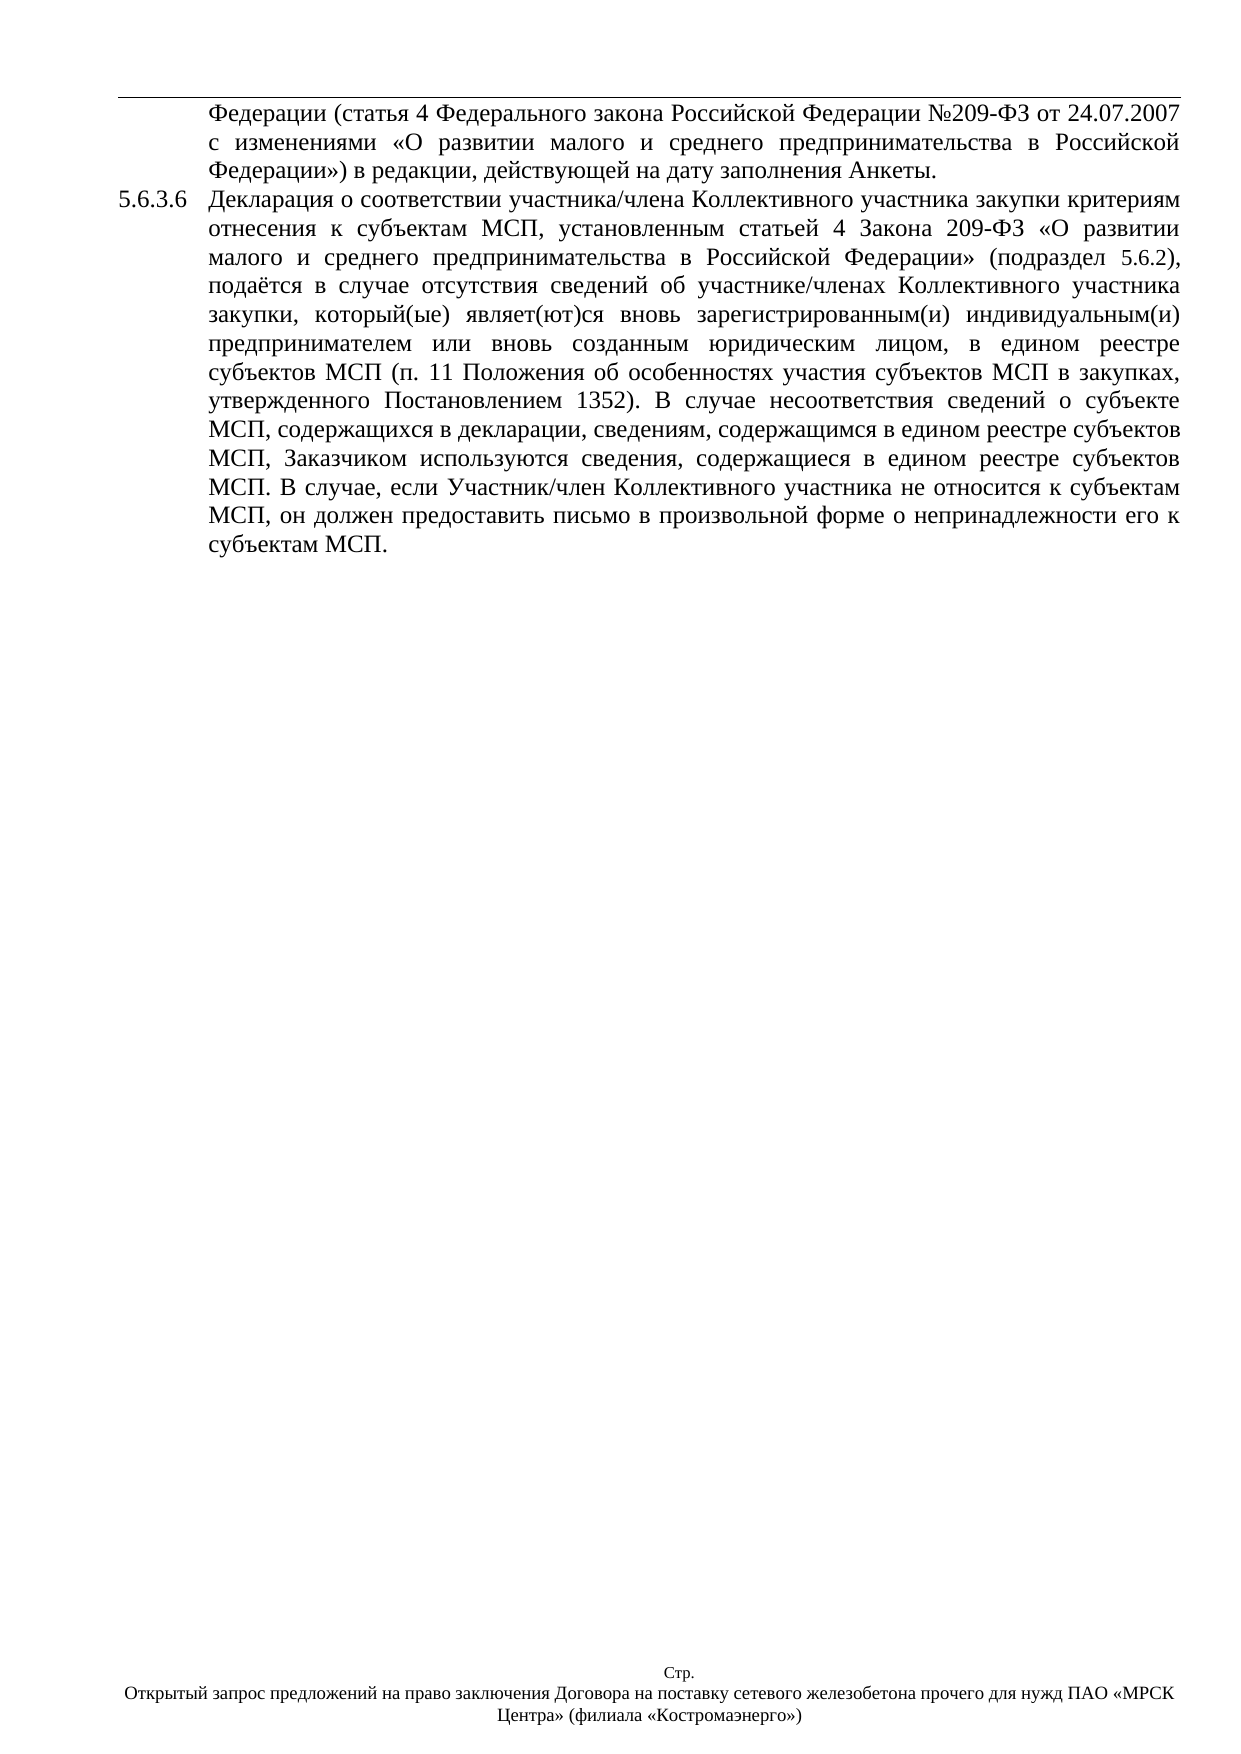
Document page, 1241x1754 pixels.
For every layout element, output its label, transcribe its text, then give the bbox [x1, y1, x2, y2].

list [118, 98, 1181, 184]
list Декларация о соответствии участника/члена Коллективного участника закупки критериям отнесения к субъектам МСП, установленным статьей 4 Закона 209-ФЗ «О развитии малого и среднего предпринимательства в Российской Федерации» (подраздел 5.6.2), подаётся в случае отсутствия сведений об участнике/членах Коллективного участника закупки, который(ые) являет(ют)ся вновь зарегистрированным(и) индивидуальным(и) предпринимателем или вновь созданным юридическим лицом, в едином реестре субъектов МСП (п. 11 Положения об особенностях участия субъектов МСП в закупках, утвержденного Постановлением 1352). В случае несоответствия сведений о субъекте МСП, содержащихся в декларации, сведениям, содержащимся в едином реестре субъектов МСП, Заказчиком используются сведения, содержащиеся в едином реестре субъектов МСП. В случае, если Участник/член Коллективного участника не относится к субъектам МСП, он должен предоставить письмо в произвольной форме о непринадлежности его к субъектам МСП. [118, 184, 1181, 558]
